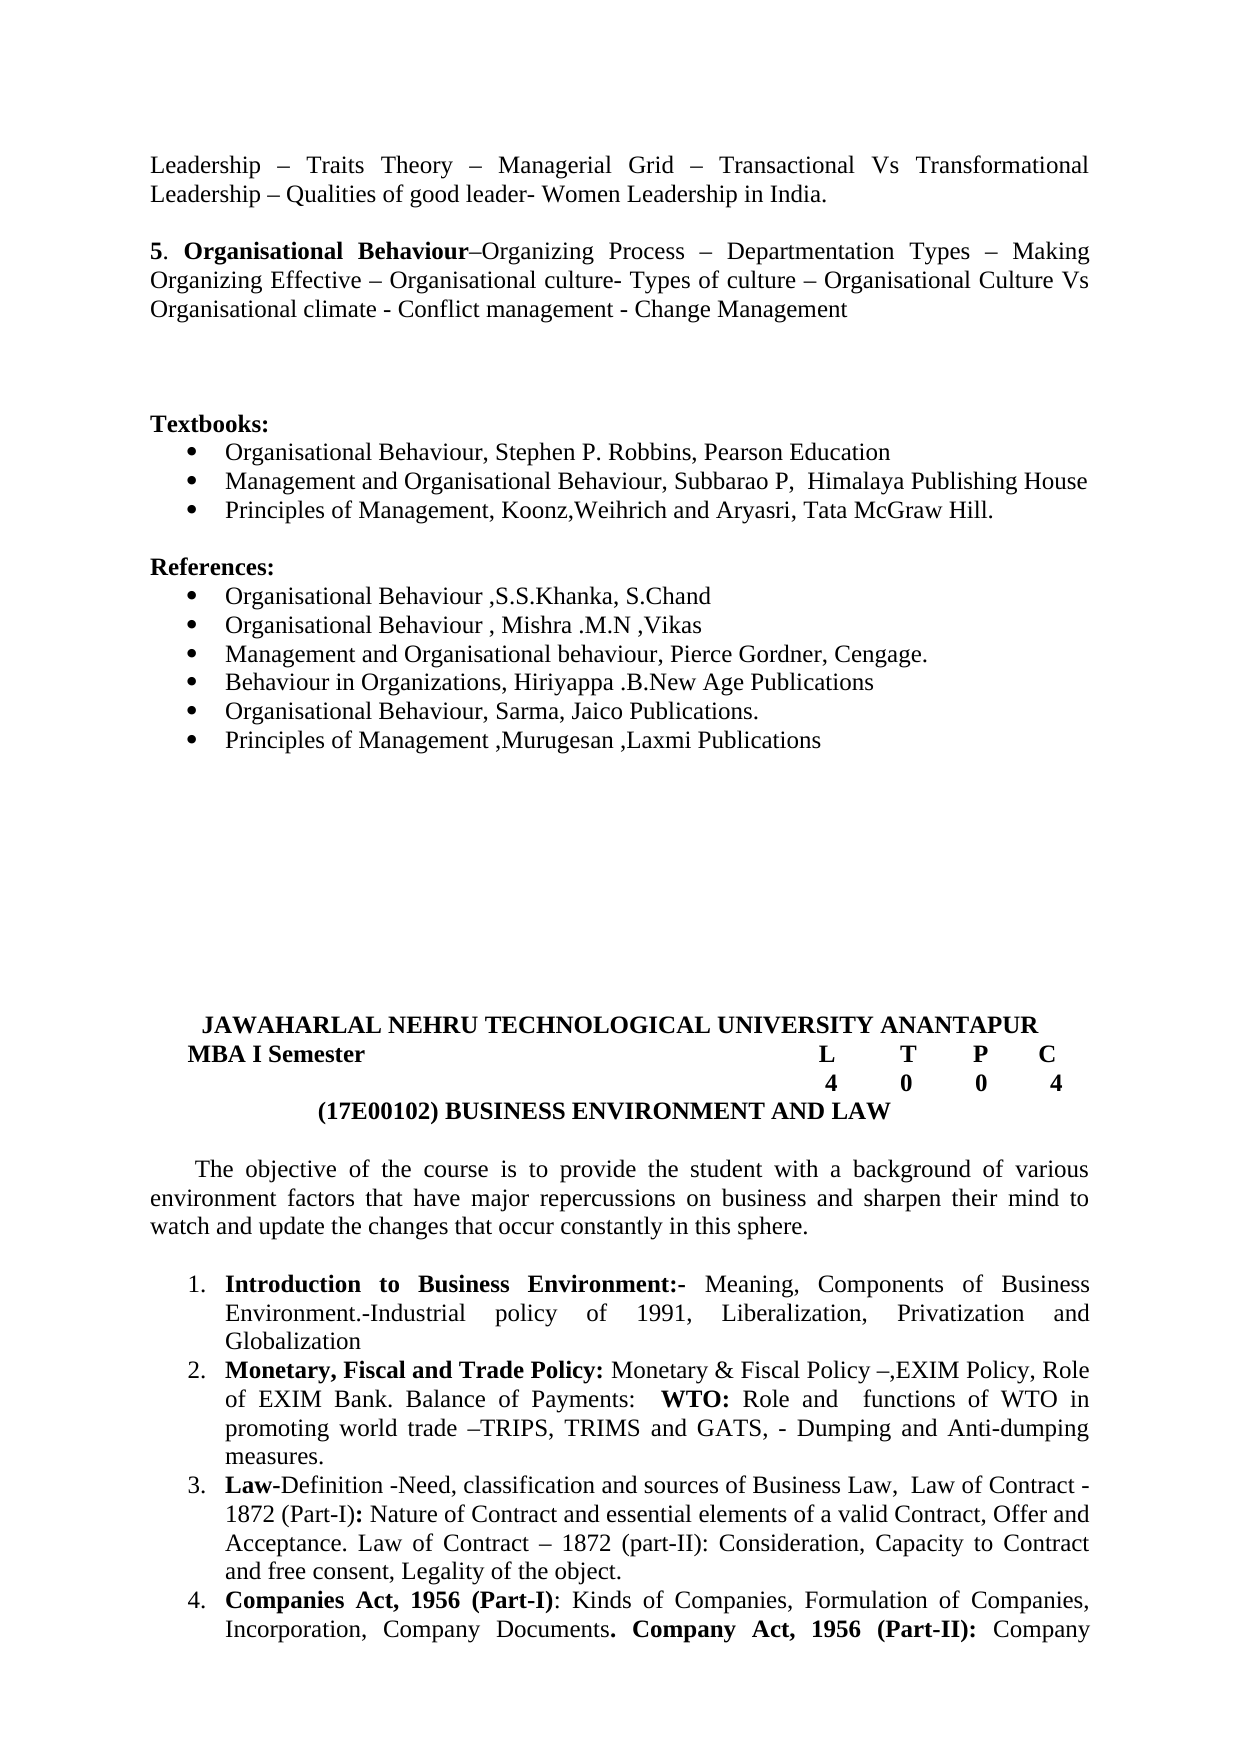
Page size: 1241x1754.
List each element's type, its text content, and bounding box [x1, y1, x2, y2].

list Management and Organisational Behaviour, Subbarao P, Himalaya Publishing House [187, 466, 1090, 495]
text (17E00102) BUSINESS ENVIRONMENT AND LAW [112, 1096, 1090, 1125]
list Organisational Behaviour, Sarma, Jaico Publications. [187, 696, 1090, 725]
text References: [150, 552, 1090, 581]
list Organisational Behaviour , Mishra .M.N ,Vikas [187, 610, 1090, 639]
text 4 0 0 4 [825, 1068, 1090, 1096]
list Management and Organisational behaviour, Pierce Gordner, Cengage. [187, 639, 1090, 667]
list Organisational Behaviour ,S.S.Khanka, S.Chand [187, 581, 1090, 610]
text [150, 150, 1090, 207]
list Principles of Management, Koonz,Weihrich and Aryasri, Tata McGraw Hill. [187, 495, 1090, 524]
list Behaviour in Organizations, Hiriyappa .B.New Age Publications [187, 667, 1090, 696]
text Textbooks: [150, 409, 1090, 437]
list Introduction to Business Environment:- Meaning, Components of Business Environment.-Industrial policy of 1991, Liberalization, Privatization and Globalization [187, 1269, 1090, 1355]
text MBA I Semester L T P C [187, 1039, 1090, 1068]
text 5. Organisational Behaviour–Organizing Process – Departmentation Types – Making Organizing Effective – Organisational culture- Types of culture – Organisational Culture Vs Organisational climate - Conflict management - Change Management [150, 236, 1090, 322]
list Monetary, Fiscal and Trade Policy: Monetary & Fiscal Policy –,EXIM Policy, Role of EXIM Bank. Balance of Payments: WTO: Role and functions of WTO in promoting world trade –TRIPS, TRIMS and GATS, - Dumping and Anti-dumping measures. [187, 1355, 1090, 1470]
text The objective of the course is to provide the student with a background of various environment factors that have major repercussions on business and sharpen their mind to watch and update the changes that occur constantly in this sphere. [112, 1154, 1090, 1240]
list Principles of Management ,Murugesan ,Laxmi Publications [187, 725, 1090, 754]
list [187, 1585, 1090, 1643]
list Organisational Behaviour, Stephen P. Robbins, Pearson Education [187, 437, 1090, 466]
text JAWAHARLAL NEHRU TECHNOLOGICAL UNIVERSITY ANANTAPUR [150, 1010, 1090, 1039]
list Law-Definition -Need, classification and sources of Business Law, Law of Contract -1872 (Part-I): Nature of Contract and essential elements of a valid Contract, Offer and Acceptance. Law of Contract – 1872 (part-II): Consideration, Capacity to Contract and free consent, Legality of the object. [187, 1470, 1090, 1585]
